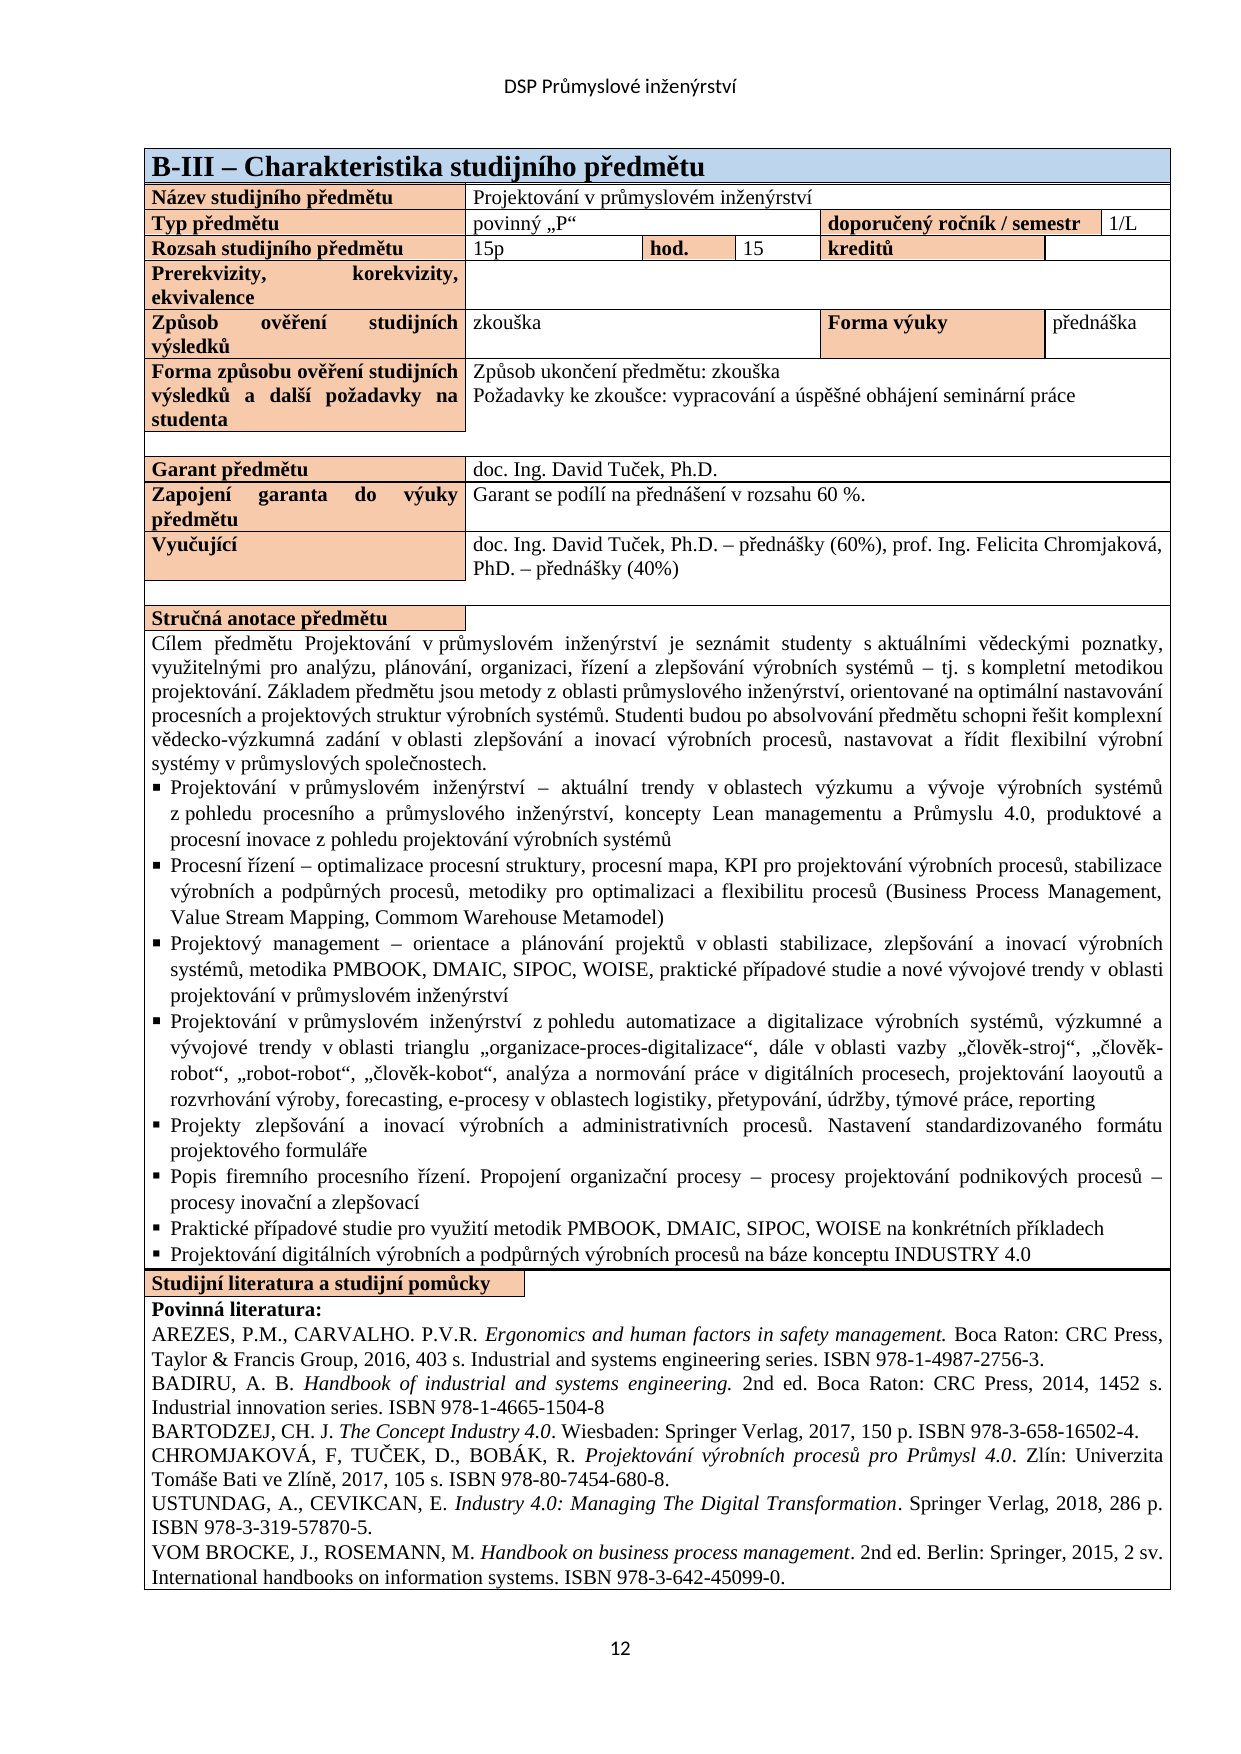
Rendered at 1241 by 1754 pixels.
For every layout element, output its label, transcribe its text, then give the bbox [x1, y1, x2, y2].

table_cell Garant se podílí na přednášení v rozsahu 60 %. [466, 483, 1170, 531]
table_cell Rozsah studijního předmětu [145, 236, 465, 259]
table_cell 1/L [1102, 210, 1170, 234]
table_cell Typ předmětu [145, 210, 465, 234]
table_cell 15 [736, 236, 820, 259]
table_cell přednáška [1046, 310, 1170, 358]
table_cell [466, 606, 1170, 630]
table_cell zkouška [466, 310, 820, 358]
table_cell 15p [466, 236, 642, 259]
table_cell Forma způsobu ověření studijních výsledků a další požadavky na studenta [145, 359, 465, 431]
table_cell Vyučující [145, 532, 465, 580]
table_cell Prerekvizity, korekvizity, ekvivalence [145, 261, 465, 309]
table_cell Způsob ověření studijních výsledků [145, 310, 465, 358]
table_cell [145, 580, 1170, 605]
table_cell [1046, 236, 1170, 259]
table_cell doc. Ing. David Tuček, Ph.D. – přednášky (60%), prof. Ing. Felicita Chromjaková, PhD. – přednášky (40%) [466, 532, 1170, 580]
table_cell Studijní literatura a studijní pomůcky [145, 1271, 524, 1296]
table_cell Garant předmětu [145, 457, 465, 481]
table_header B-III – Charakteristika studijního předmětu [145, 149, 1170, 182]
table_cell [466, 261, 1170, 309]
table_cell povinný „P“ [466, 210, 820, 234]
table_cell Stručná anotace předmětu [145, 606, 465, 630]
table_cell [525, 1271, 1170, 1296]
table_cell Cílem předmětu Projektování v průmyslovém inženýrství je seznámit studenty s aktuálními vědeckými poznatky, využitelnými pro analýzu, plánování, organizaci, řízení a zlepšování výrobních systémů – tj. s kompletní metodikou projektování. Základem předmětu jsou metody z oblasti průmyslového inženýrství, orientované na optimální nastavování procesních a projektových struktur výrobních systémů. Studenti budou po absolvování předmětu schopni řešit komplexní vědecko-výzkumná zadání v oblasti zlepšování a inovací výrobních procesů, nastavovat a řídit flexibilní výrobní systémy v průmyslových společnostech. Projektování v průmyslovém inženýrství – aktuální trendy v oblastech výzkumu a vývoje výrobních systémů z pohledu procesního a průmyslového inženýrství, koncepty Lean managementu a Průmyslu 4.0, produktové a procesní inovace z pohledu projektování výrobních systémů Procesní řízení – optimalizace procesní struktury, procesní mapa, KPI pro projektování výrobních procesů, stabilizace výrobních a podpůrných procesů, metodiky pro optimalizaci a flexibilitu procesů (Business Process Management, Value Stream Mapping, Commom Warehouse Metamodel) Projektový management – orientace a plánování projektů v oblasti stabilizace, zlepšování a inovací výrobních systémů, metodika PMBOOK, DMAIC, SIPOC, WOISE, praktické případové studie a nové vývojové trendy v oblasti projektování v průmyslovém inženýrství Projektování v průmyslovém inženýrství z pohledu automatizace a digitalizace výrobních systémů, výzkumné a vývojové trendy v oblasti trianglu „organizace-proces-digitalizace“, dále v oblasti vazby „člověk-stroj“, „člověk-robot“, „robot-robot“, „člověk-kobot“, analýza a normování práce v digitálních procesech, projektování laoyoutů a rozvrhování výroby, forecasting, e-procesy v oblastech logistiky, přetypování, údržby, týmové práce, reporting Projekty zlepšování a inovací výrobních a administrativních procesů. Nastavení standardizovaného formátu projektového formuláře Popis firemního procesního řízení. Propojení organizační procesy – procesy projektování podnikových procesů – procesy inovační a zlepšovací Praktické případové studie pro využití metodik PMBOOK, DMAIC, SIPOC, WOISE na konkrétních příkladech Projektování digitálních výrobních a podpůrných výrobních procesů na báze konceptu INDUSTRY 4.0 [145, 630, 1170, 1268]
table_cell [145, 1296, 1170, 1589]
table_cell Způsob ukončení předmětu: zkouška Požadavky ke zkoušce: vypracování a úspěšné obhájení seminární práce [466, 359, 1170, 431]
table_cell [145, 431, 1170, 456]
table_cell hod. [643, 236, 735, 259]
table_cell doporučený ročník / semestr [821, 210, 1101, 234]
table_cell kreditů [821, 236, 1044, 259]
table_cell doc. Ing. David Tuček, Ph.D. [466, 457, 1170, 481]
table_cell Zapojení garanta do výuky předmětu [145, 483, 465, 531]
table_cell Název studijního předmětu [145, 185, 465, 209]
table_cell Forma výuky [821, 310, 1044, 358]
table_cell Projektování v průmyslovém inženýrství [466, 185, 1170, 209]
